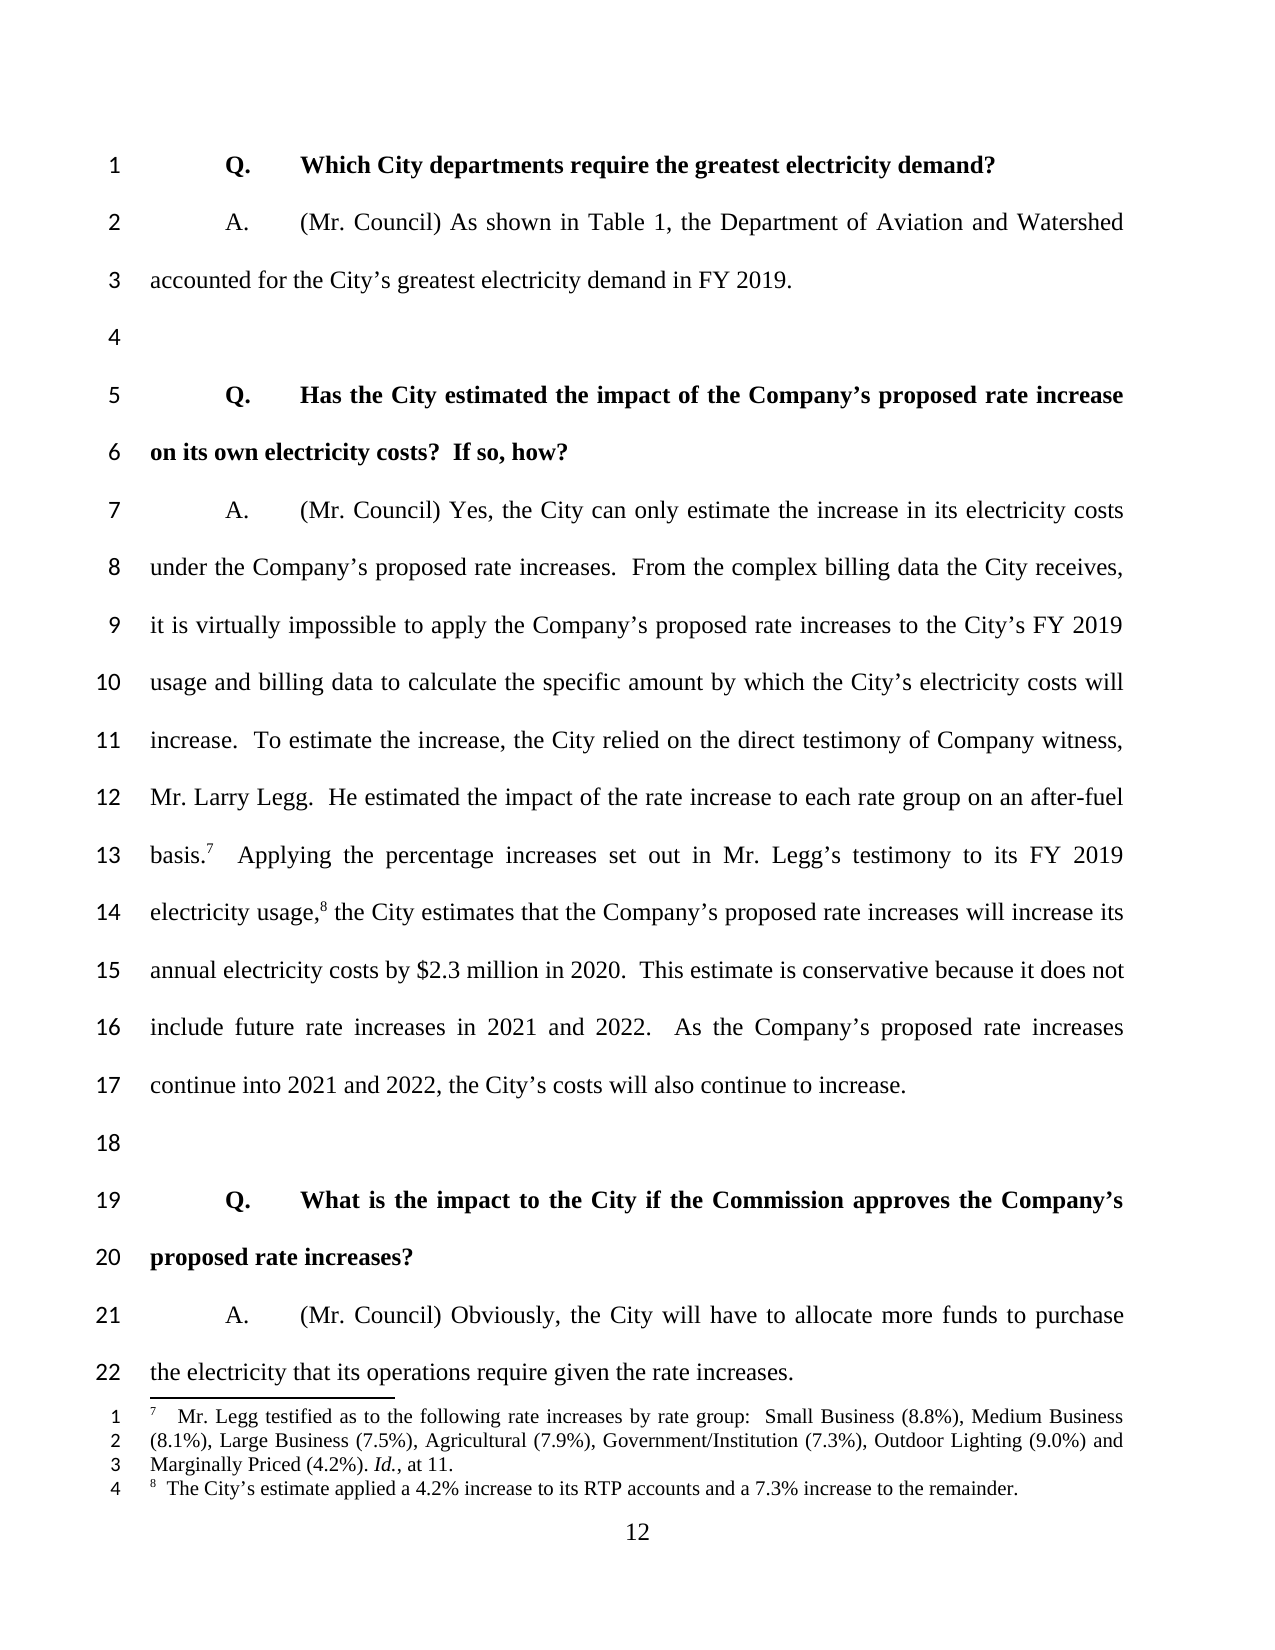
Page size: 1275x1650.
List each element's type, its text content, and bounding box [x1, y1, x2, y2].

text Q. Has the City estimated the impact of the Company’s proposed rate increase on its own electricity costs? If so, how? [150, 380, 1125, 466]
text Q. Which City departments require the greatest electricity demand? [150, 150, 1125, 179]
text Q. What is the impact to the City if the Commission approves the Company’s proposed rate increases? [150, 1185, 1125, 1271]
text A. (Mr. Council) As shown in Table 1, the Department of Aviation and Watershed accounted for the City’s greatest electricity demand in FY 2019. [150, 207, 1125, 294]
text A. (Mr. Council) Obviously, the City will have to allocate more funds to purchase the electricity that its operations require given the rate increases. [150, 1300, 1125, 1386]
text A. (Mr. Council) Yes, the City can only estimate the increase in its electricity costs under the Company’s proposed rate increases. From the complex billing data the City receives, it is virtually impossible to apply the Company’s proposed rate increases to the City’s FY 2019 usage and billing data to calculate the specific amount by which the City’s electricity costs will increase. To estimate the increase, the City relied on the direct testimony of Company witness, Mr. Larry Legg. He estimated the impact of the rate increase to each rate group on an after-fuel basis. Applying the percentage increases set out in Mr. Legg’s testimony to its FY 2019 electricity usage, the City estimates that the Company’s proposed rate increases will increase its annual electricity costs by $2.3 million in 2020. This estimate is conservative because it does not include future rate increases in 2021 and 2022. As the Company’s proposed rate increases continue into 2021 and 2022, the City’s costs will also continue to increase. [150, 495, 1125, 1099]
